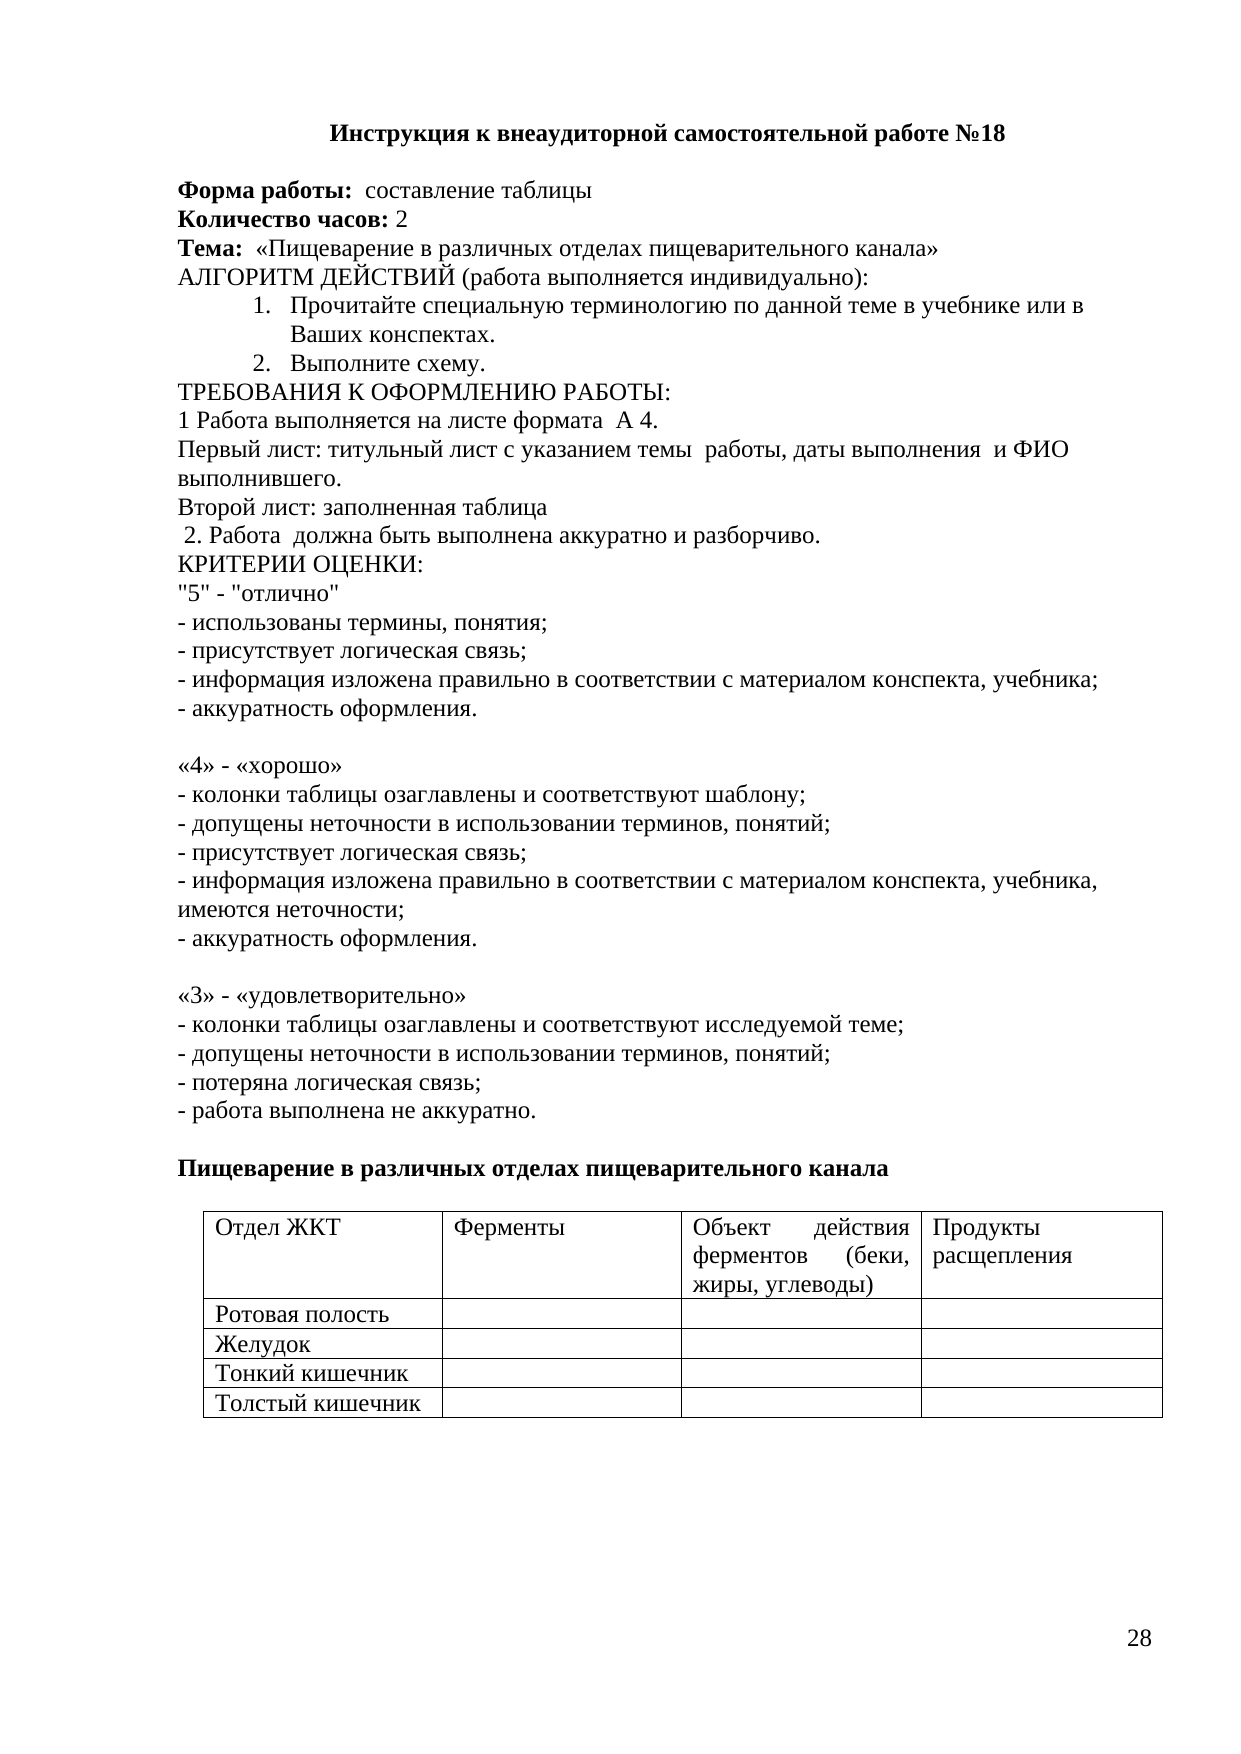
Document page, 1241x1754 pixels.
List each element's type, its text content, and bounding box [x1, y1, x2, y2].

table_cell [443, 1388, 681, 1417]
table_cell Тонкий кишечник [204, 1359, 442, 1387]
text "5" - "отлично" [177, 578, 1152, 607]
table_header Отдел ЖКТ [204, 1212, 442, 1298]
text ТРЕБОВАНИЯ К ОФОРМЛЕНИЮ РАБОТЫ: [177, 377, 1152, 406]
text Количество часов: 2 [177, 204, 1152, 233]
table_cell [682, 1388, 921, 1417]
text - потеряна логическая связь; [177, 1067, 1152, 1096]
table_cell [922, 1329, 1162, 1357]
text - колонки таблицы озаглавлены и соответствуют исследуемой теме; [177, 1009, 1152, 1038]
text - информация изложена правильно в соответствии с материалом конспекта, учебника; [177, 664, 1152, 693]
text - аккуратность оформления. [177, 923, 1152, 952]
table_cell [443, 1299, 681, 1328]
text Форма работы: составление таблицы [177, 176, 1152, 204]
table_header Объект действия ферментов (беки, жиры, углеводы) [682, 1212, 921, 1298]
text Инструкция к внеаудиторной самостоятельной работе №18 [177, 118, 1152, 147]
table_cell Толстый кишечник [204, 1388, 442, 1417]
table_header Продукты расщепления [922, 1212, 1162, 1298]
table_cell [922, 1359, 1162, 1387]
table_cell [443, 1329, 681, 1357]
text - допущены неточности в использовании терминов, понятий; [177, 808, 1152, 837]
text - аккуратность оформления. [177, 693, 1152, 722]
table_cell Желудок [204, 1329, 442, 1357]
list Выполните схему. [252, 348, 1152, 377]
table_header Ферменты [443, 1212, 681, 1298]
text Первый лист: титульный лист с указанием темы работы, даты выполнения и ФИО выполнившего. [177, 434, 1152, 492]
text Второй лист: заполненная таблица [177, 492, 1152, 521]
table_cell [443, 1359, 681, 1387]
text «3» - «удовлетворительно» [177, 981, 1152, 1009]
table_cell [922, 1299, 1162, 1328]
text АЛГОРИТМ ДЕЙСТВИЙ (работа выполняется индивидуально): [177, 262, 1152, 291]
table_cell [682, 1329, 921, 1357]
text «4» - «хорошо» [177, 751, 1152, 779]
text - присутствует логическая связь; [177, 837, 1152, 866]
text - использованы термины, понятия; [177, 607, 1152, 636]
table_cell [682, 1299, 921, 1328]
text КРИТЕРИИ ОЦЕНКИ: [177, 549, 1152, 578]
list Прочитайте специальную терминологию по данной теме в учебнике или в Ваших конспектах. [252, 291, 1152, 348]
text 1 Работа выполняется на листе формата А 4. [177, 406, 1152, 434]
table_cell Ротовая полость [204, 1299, 442, 1328]
text - работа выполнена не аккуратно. [177, 1096, 1152, 1124]
text - колонки таблицы озаглавлены и соответствуют шаблону; [177, 779, 1152, 808]
text Тема: «Пищеварение в различных отделах пищеварительного канала» [177, 233, 1152, 262]
table_cell [922, 1388, 1162, 1417]
text - информация изложена правильно в соответствии с материалом конспекта, учебника, имеются неточности; [177, 866, 1152, 923]
text 2. Работа должна быть выполнена аккуратно и разборчиво. [177, 521, 1152, 549]
text - допущены неточности в использовании терминов, понятий; [177, 1038, 1152, 1067]
table_cell [682, 1359, 921, 1387]
text Пищеварение в различных отделах пищеварительного канала [177, 1153, 1152, 1182]
text - присутствует логическая связь; [177, 636, 1152, 664]
